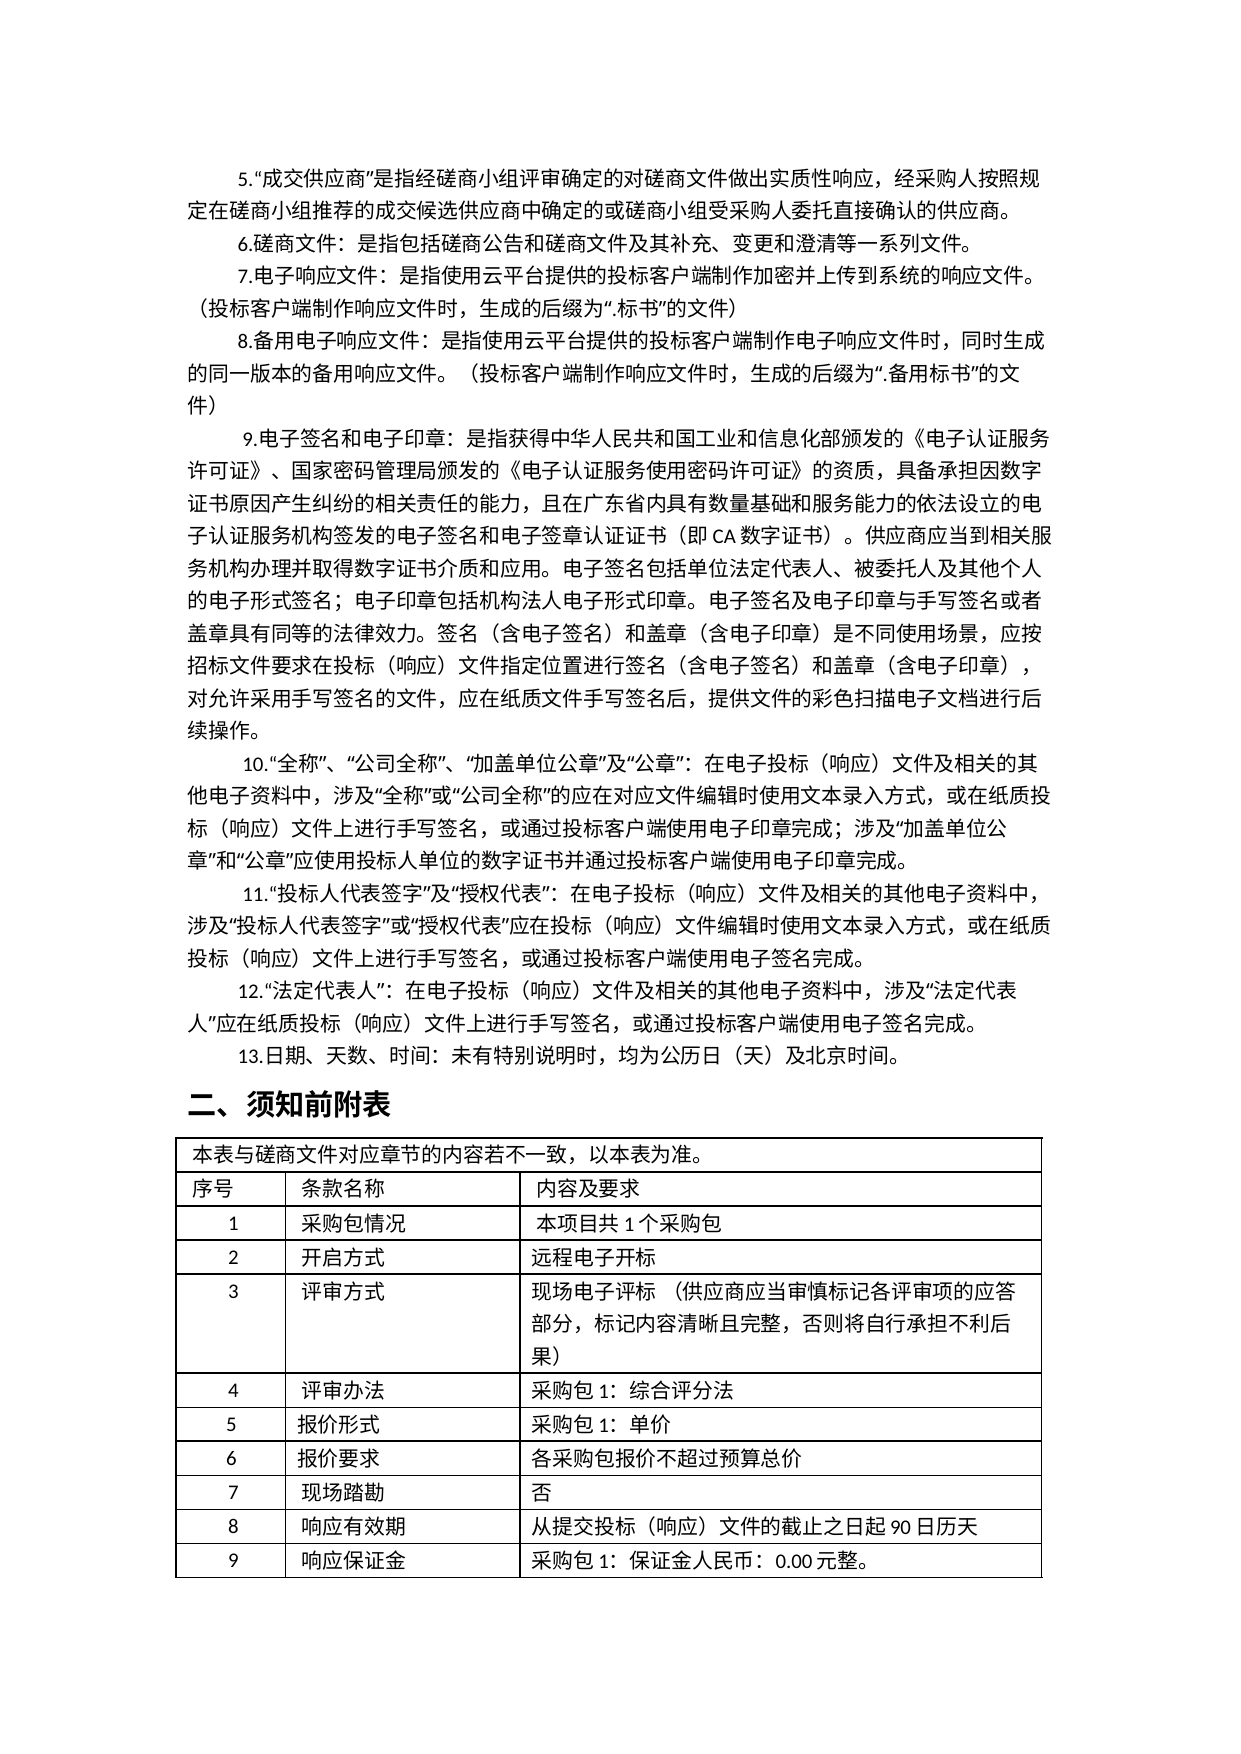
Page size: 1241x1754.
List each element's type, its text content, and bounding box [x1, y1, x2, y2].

text 6.磋商文件：是指包括磋商公告和磋商文件及其补充、变更和澄清等一系列文件。 [187, 227, 1053, 259]
table_cell 内容及要求 [521, 1173, 1041, 1205]
table_header 本表与磋商文件对应章节的内容若不一致，以本表为准。 [177, 1139, 1041, 1171]
text 5.“成交供应商”是指经磋商小组评审确定的对磋商文件做出实质性响应，经采购人按照规定在磋商小组推荐的成交候选供应商中确定的或磋商小组受采购人委托直接确认的供应商。 [187, 162, 1053, 227]
table_cell 9 [177, 1544, 285, 1577]
table_cell 评审办法 [286, 1374, 519, 1406]
table_cell 本项目共1个采购包 [521, 1207, 1041, 1239]
table_cell 序号 [177, 1173, 285, 1205]
table_cell 采购包情况 [286, 1207, 519, 1239]
text 7.电子响应文件：是指使用云平台提供的投标客户端制作加密并上传到系统的响应文件。（投标客户端制作响应文件时，生成的后缀为“.标书”的文件） [187, 259, 1053, 324]
table_cell 开启方式 [286, 1241, 519, 1273]
table_cell 否 [521, 1476, 1041, 1508]
table_cell 条款名称 [286, 1173, 519, 1205]
table_cell 评审方式 [286, 1275, 519, 1372]
table_cell 响应有效期 [286, 1510, 519, 1543]
table_cell 远程电子开标 [521, 1241, 1041, 1273]
table_cell 采购包1：单价 [521, 1408, 1041, 1440]
text 10.“全称”、“公司全称”、“加盖单位公章”及“公章”：在电子投标（响应）文件及相关的其他电子资料中，涉及“全称”或“公司全称”的应在对应文件编辑时使用文本录入方式，或在纸质投标（响应）文件上进行手写签名，或通过投标客户端使用电子印章完成；涉及“加盖单位公章”和“公章”应使用投标人单位的数字证书并通过投标客户端使用电子印章完成。 [187, 747, 1053, 877]
table_cell 6 [177, 1442, 285, 1474]
text 二、须知前附表 [187, 1072, 1053, 1137]
text 9.电子签名和电子印章：是指获得中华人民共和国工业和信息化部颁发的《电子认证服务许可证》、国家密码管理局颁发的《电子认证服务使用密码许可证》的资质，具备承担因数字证书原因产生纠纷的相关责任的能力，且在广东省内具有数量基础和服务能力的依法设立的电子认证服务机构签发的电子签名和电子签章认证证书（即CA数字证书）。供应商应当到相关服务机构办理并取得数字证书介质和应用。电子签名包括单位法定代表人、被委托人及其他个人的电子形式签名；电子印章包括机构法人电子形式印章。电子签名及电子印章与手写签名或者盖章具有同等的法律效力。签名（含电子签名）和盖章（含电子印章）是不同使用场景，应按招标文件要求在投标（响应）文件指定位置进行签名（含电子签名）和盖章（含电子印章），对允许采用手写签名的文件，应在纸质文件手写签名后，提供文件的彩色扫描电子文档进行后续操作。 [187, 422, 1053, 747]
table_cell 2 [177, 1241, 285, 1273]
table_cell 5 [177, 1408, 285, 1440]
table_cell 现场踏勘 [286, 1476, 519, 1508]
table_cell 响应保证金 [286, 1544, 519, 1577]
table_cell 8 [177, 1510, 285, 1543]
table_cell 从提交投标（响应）文件的截止之日起90日历天 [521, 1510, 1041, 1543]
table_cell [521, 1544, 1041, 1577]
table_cell 报价形式 [286, 1408, 519, 1440]
table_cell 现场电子评标 （供应商应当审慎标记各评审项的应答部分，标记内容清晰且完整，否则将自行承担不利后果） [521, 1275, 1041, 1372]
text 11.“投标人代表签字”及“授权代表”：在电子投标（响应）文件及相关的其他电子资料中，涉及“投标人代表签字”或“授权代表”应在投标（响应）文件编辑时使用文本录入方式，或在纸质投标（响应）文件上进行手写签名，或通过投标客户端使用电子签名完成。 [187, 877, 1053, 974]
table_cell 3 [177, 1275, 285, 1372]
text 8.备用电子响应文件：是指使用云平台提供的投标客户端制作电子响应文件时，同时生成的同一版本的备用响应文件。（投标客户端制作响应文件时，生成的后缀为“.备用标书”的文件） [187, 324, 1053, 422]
table_cell 1 [177, 1207, 285, 1239]
table_cell 采购包1：综合评分法 [521, 1374, 1041, 1406]
table_cell 报价要求 [286, 1442, 519, 1474]
text 13.日期、天数、时间：未有特别说明时，均为公历日（天）及北京时间。 [187, 1039, 1053, 1072]
table_cell 7 [177, 1476, 285, 1508]
table_cell 4 [177, 1374, 285, 1406]
table_cell 各采购包报价不超过预算总价 [521, 1442, 1041, 1474]
text 12.“法定代表人”：在电子投标（响应）文件及相关的其他电子资料中，涉及“法定代表人”应在纸质投标（响应）文件上进行手写签名，或通过投标客户端使用电子签名完成。 [187, 974, 1053, 1039]
